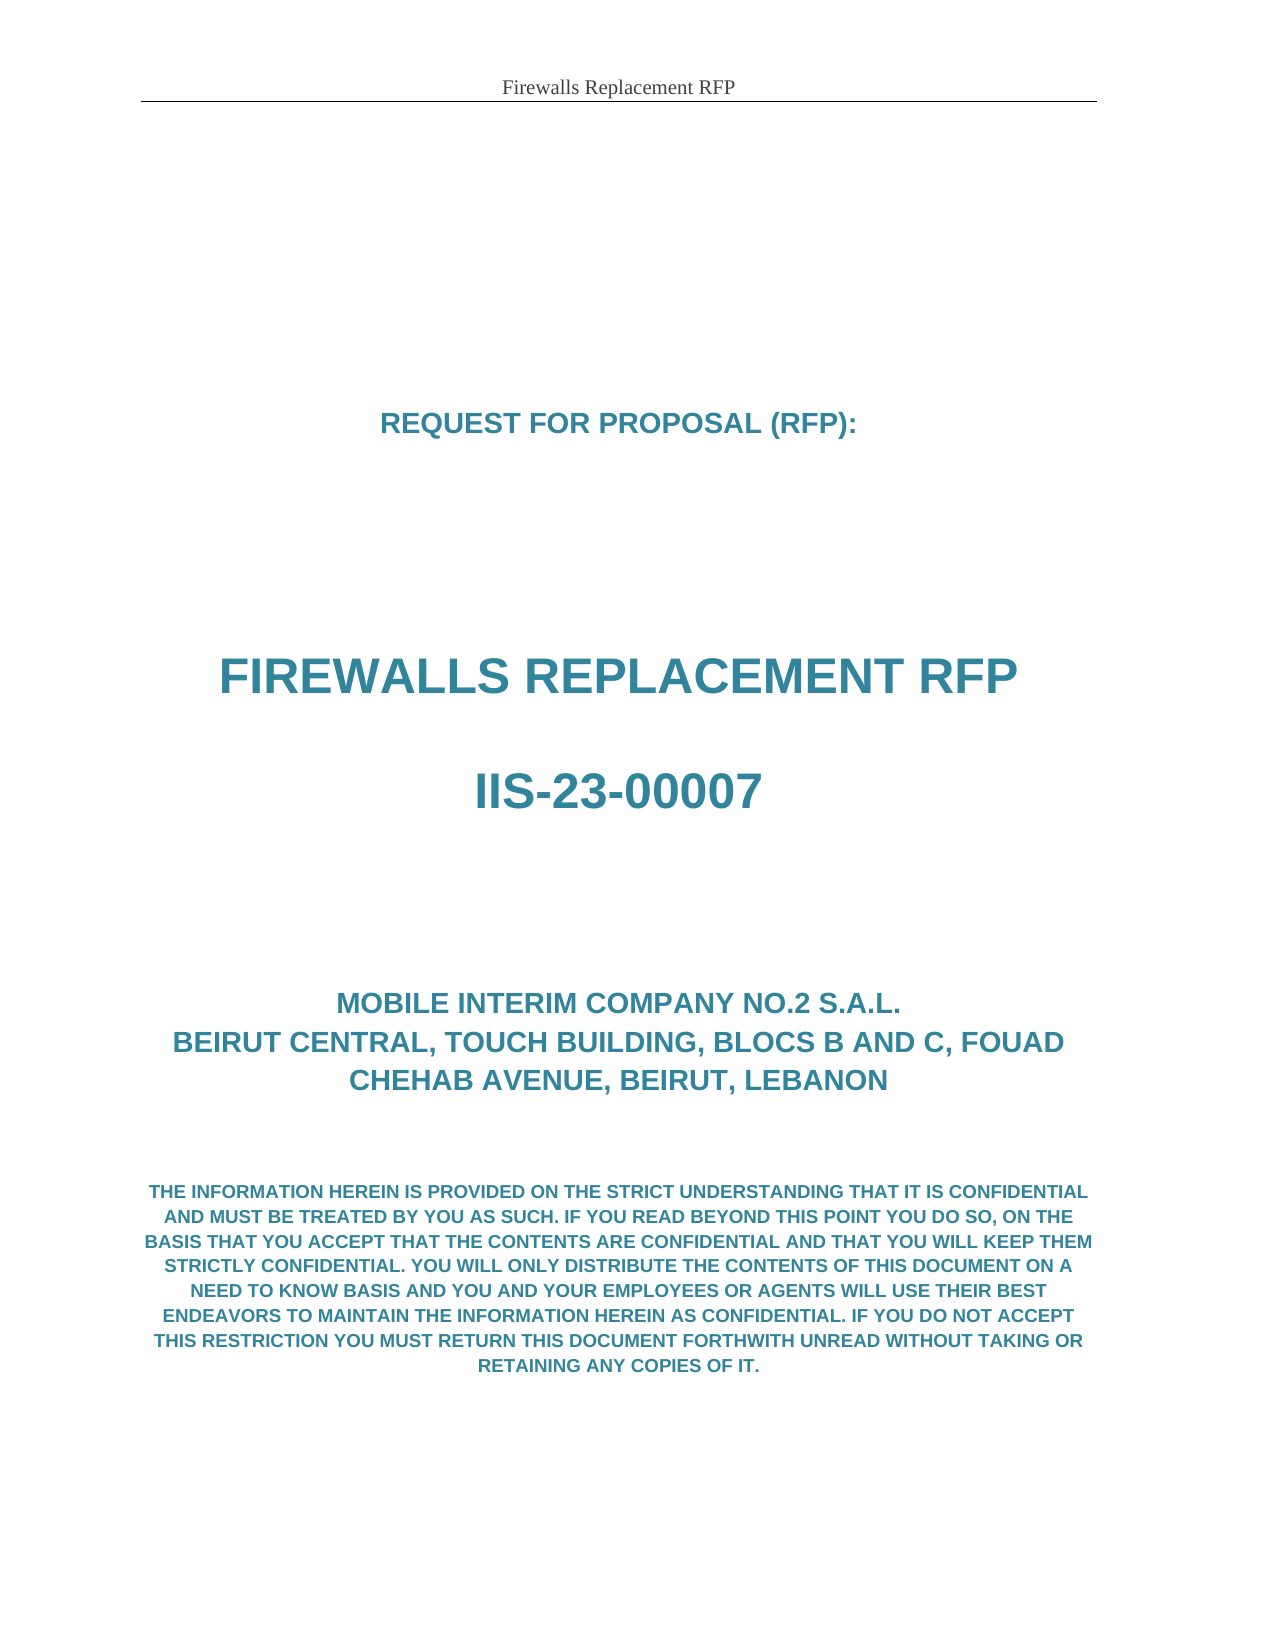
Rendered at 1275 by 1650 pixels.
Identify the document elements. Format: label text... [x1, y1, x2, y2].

text Firewalls Replacement RFP [141, 646, 1097, 703]
text REQUEST FOR PROPOSAL (RFP): [141, 406, 1097, 440]
text MOBILE INTERIM COMPANY NO.2 S.A.L. [141, 986, 1097, 1020]
text THE INFORMATION HEREIN IS PROVIDED ON THE STRICT UNDERSTANDING THAT IT IS CONFIDENTIAL AND MUST BE TREATED BY YOU AS SUCH. IF YOU READ BEYOND THIS POINT YOU DO SO, ON THE BASIS THAT YOU ACCEPT THAT THE CONTENTS ARE CONFIDENTIAL AND THAT YOU WILL KEEP THEM STRICTLY CONFIDENTIAL. YOU WILL ONLY DISTRIBUTE THE CONTENTS OF THIS DOCUMENT ON A NEED TO KNOW BASIS AND YOU AND YOUR EMPLOYEES OR AGENTS WILL USE THEIR BEST ENDEAVORS TO MAINTAIN THE INFORMATION HEREIN AS CONFIDENTIAL. IF YOU DO NOT ACCEPT THIS RESTRICTION YOU MUST RETURN THIS DOCUMENT FORTHWITH UNREAD WITHOUT TAKING OR RETAINING ANY COPIES OF IT. [141, 1181, 1097, 1376]
text Beirut Central, touch Building, blocs B and C, Fouad Chehab Avenue, Beirut, Lebanon [141, 1025, 1097, 1097]
text IIS-23-00007 [141, 761, 1097, 818]
